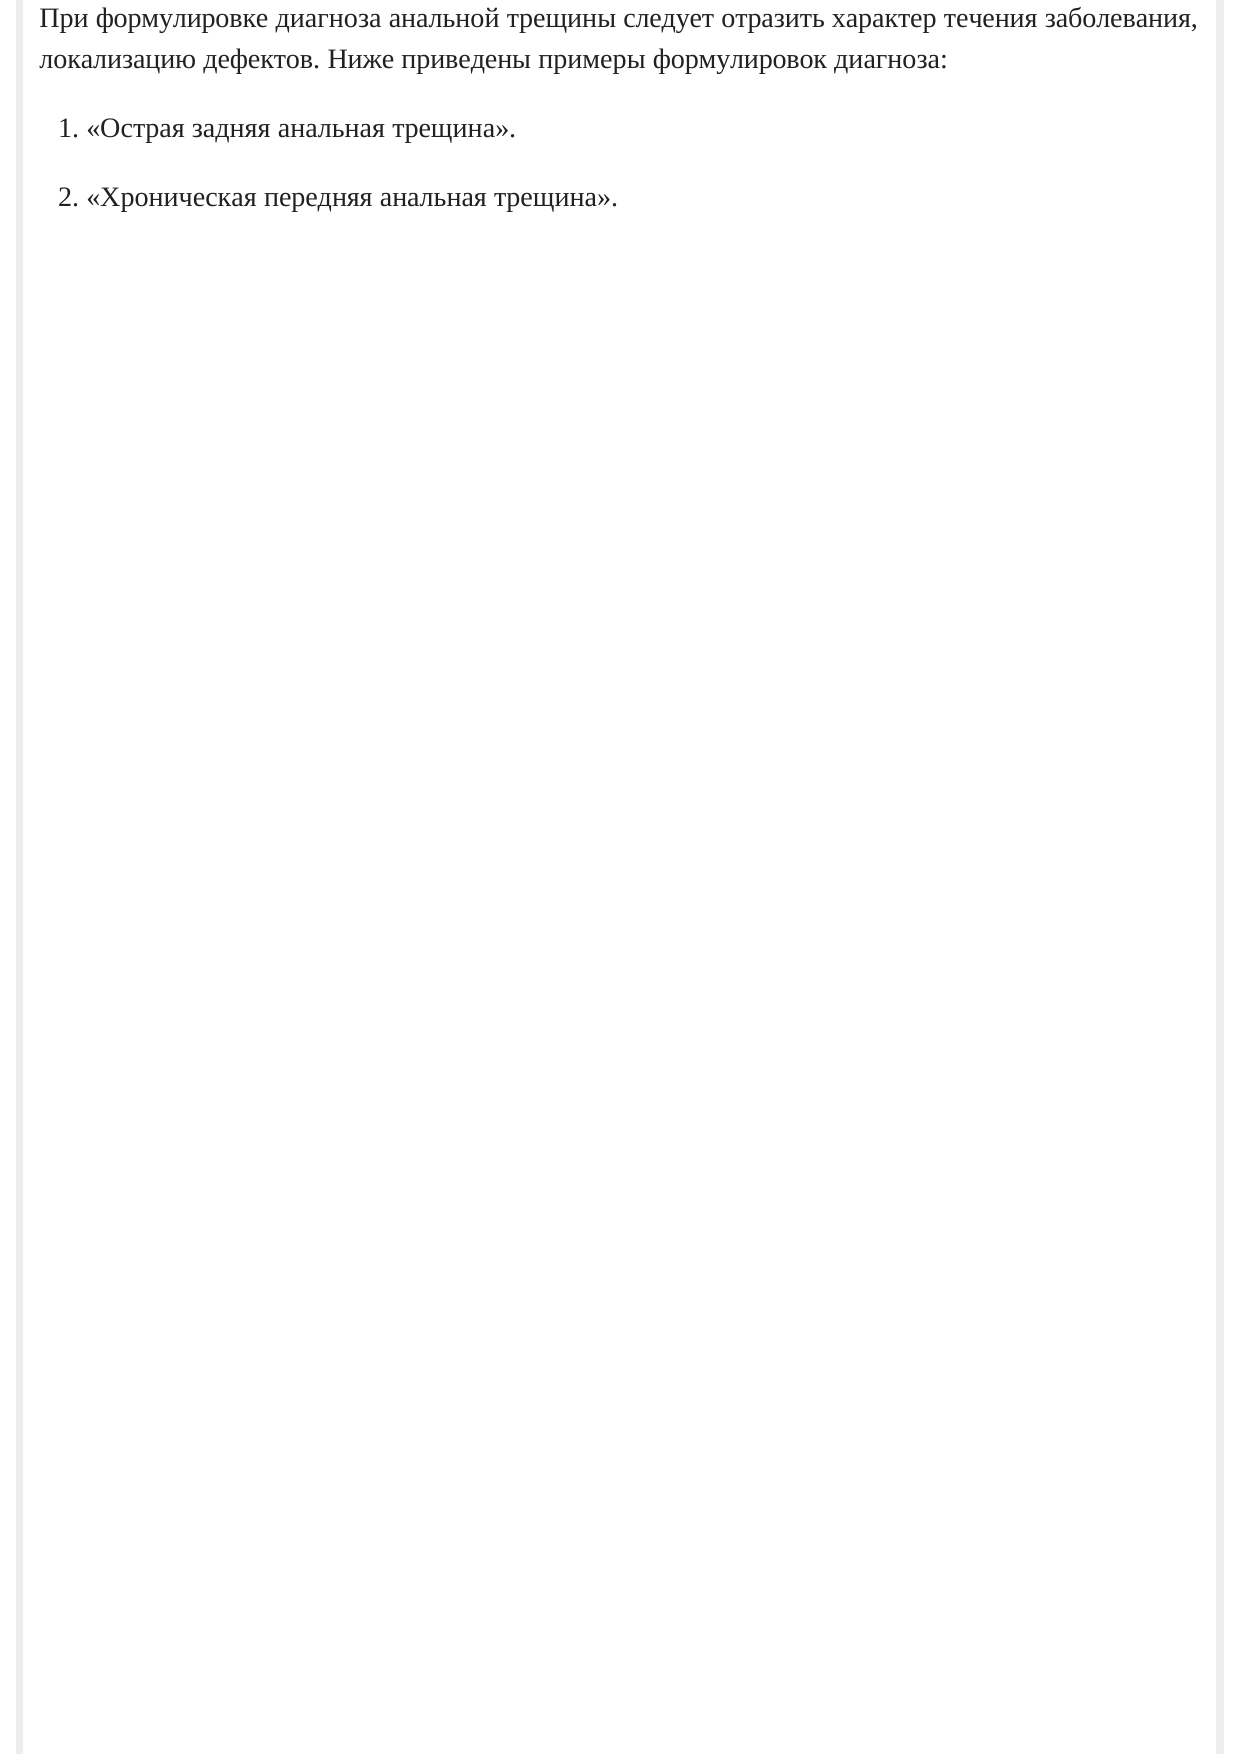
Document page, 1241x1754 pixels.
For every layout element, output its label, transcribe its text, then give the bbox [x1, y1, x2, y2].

list «Хроническая передняя анальная трещина». [58, 179, 1236, 212]
text При формулировке диагноза анальной трещины следует отразить характер течения заболевания, локализацию дефектов. Ниже приведены примеры формулировок диагноза: [39, 1, 1200, 74]
list «Острая задняя анальная трещина». [58, 111, 1236, 143]
